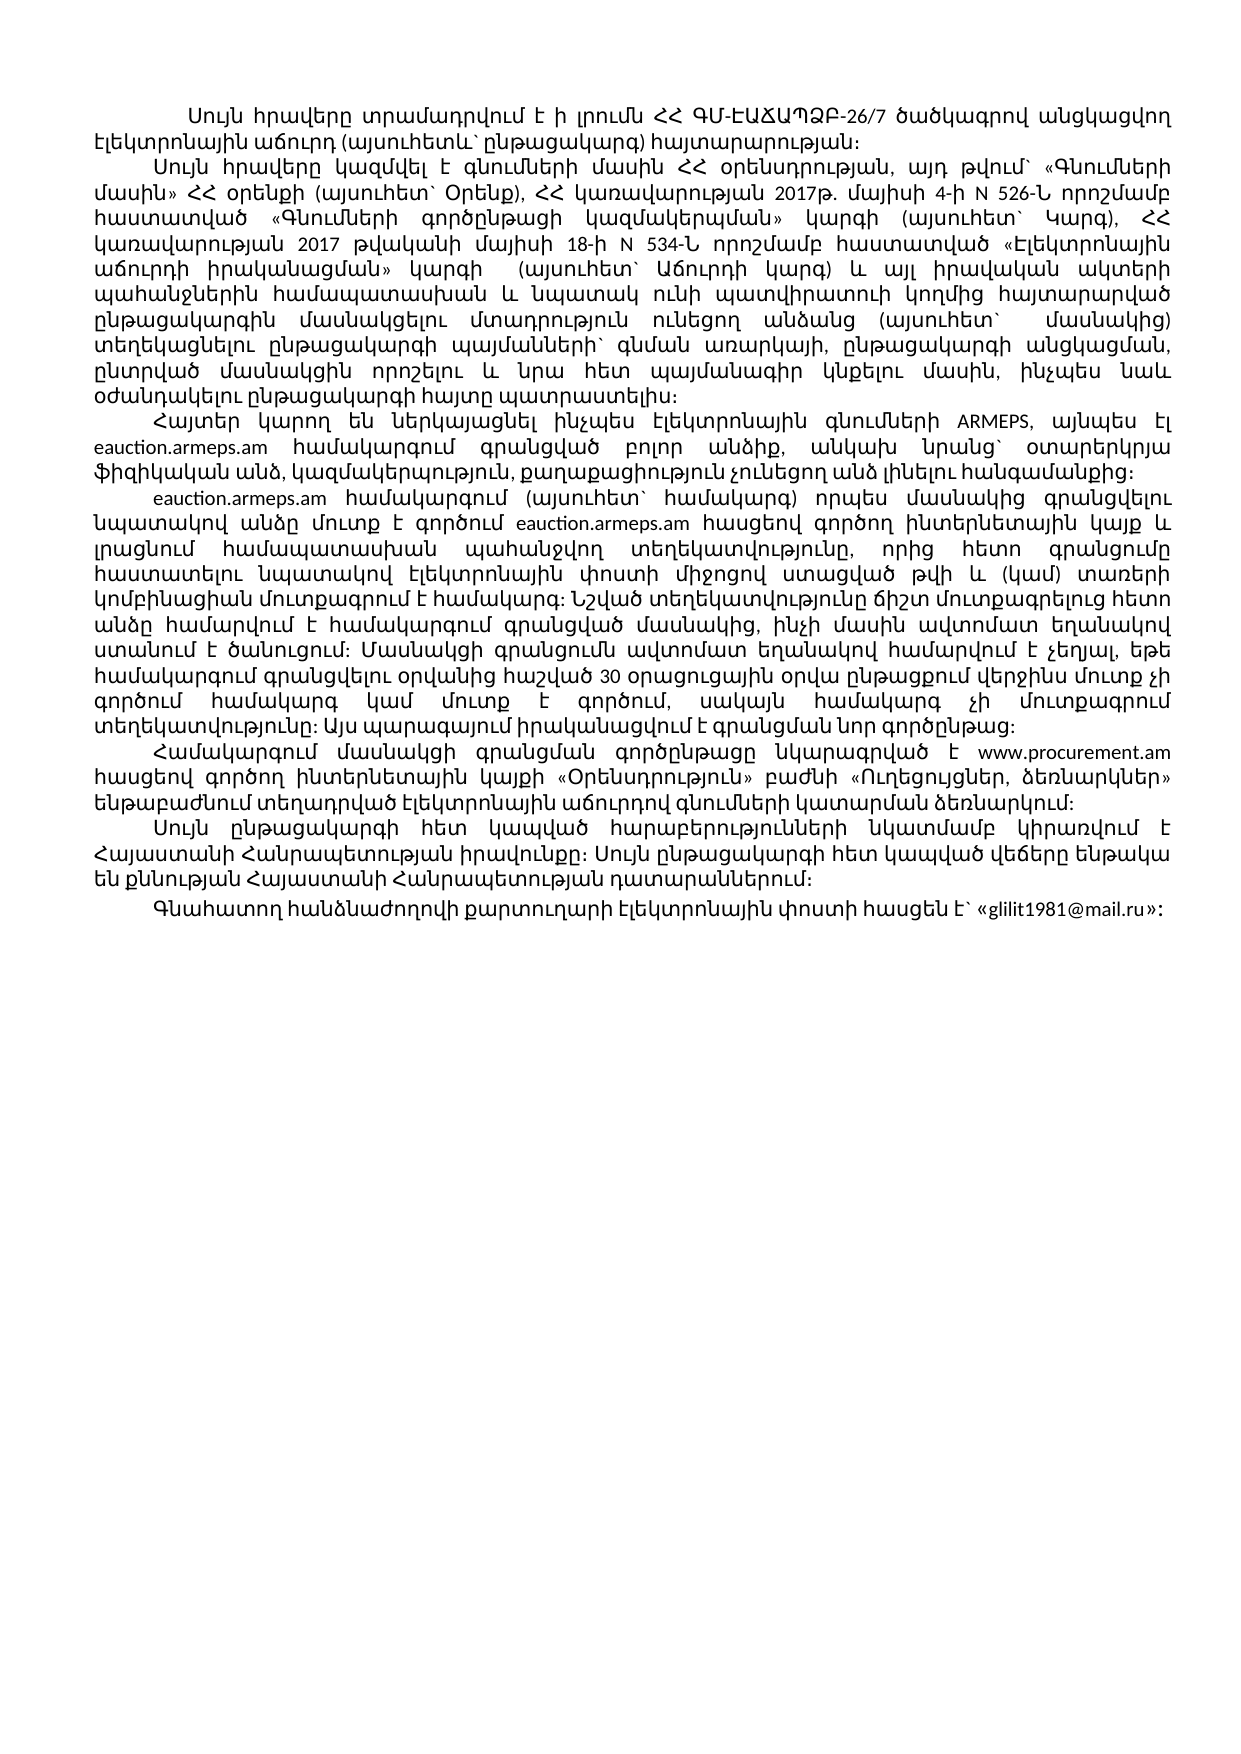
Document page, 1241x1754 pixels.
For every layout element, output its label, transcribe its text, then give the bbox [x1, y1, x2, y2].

text Սույն հրավերը կազմվել է գնումների մասին ՀՀ օրենսդրության, այդ թվում` «Գնումների մասին» ՀՀ օրենքի (այսուհետ` Օրենք), ՀՀ կառավարության 2017թ. մայիսի 4-ի N 526-Ն որոշմամբ հաստատված «Գնումների գործընթացի կազմակերպման» կարգի (այսուհետ` Կարգ), ՀՀ կառավարության 2017 թվականի մայիսի 18-ի N 534-Ն որոշմամբ հաստատված «Էլեկտրոնային աճուրդի իրականացման» կարգի (այսուհետ` Աճուրդի կարգ) և այլ իրավական ակտերի պահանջներին համապատասխան և նպատակ ունի պատվիրատուի կողմից հայտարարված ընթացակարգին մասնակցելու մտադրություն ունեցող անձանց (այսուհետ` մասնակից) տեղեկացնելու ընթացակարգի պայմանների` գնման առարկայի, ընթացակարգի անցկացման, ընտրված մասնակցին որոշելու և նրա հետ պայմանագիր կնքելու մասին, ինչպես նաև օժանդակելու ընթացակարգի հայտը պատրաստելիս։ [94, 154, 1171, 409]
text Հայտեր կարող են ներկայացնել ինչպես էլեկտրոնային գնումների ARMEPS, այնպես էլ eauction.armeps.am համակարգում գրանցված բոլոր անձիք, անկախ նրանց` օտարերկրյա ֆիզիկական անձ, կազմակերպություն, քաղաքացիություն չունեցող անձ լինելու հանգամանքից։ [94, 409, 1171, 485]
text Գնահատող հանձնաժողովի քարտուղարի էլեկտրոնային փոստի հասցեն է` «glilit1981@mail.ru»: [94, 892, 1171, 922]
text eauction.armeps.am համակարգում (այսուհետ` համակարգ) որպես մասնակից գրանցվելու նպատակով անձը մուտք է գործում eauction.armeps.am հասցեով գործող ինտերնետային կայք և լրացնում համապատասխան պահանջվող տեղեկատվությունը, որից հետո գրանցումը հաստատելու նպատակով էլեկտրոնային փոստի միջոցով ստացված թվի և (կամ) տառերի կոմբինացիան մուտքագրում է համակարգ: Նշված տեղեկատվությունը ճիշտ մուտքագրելուց հետո անձը համարվում է համակարգում գրանցված մասնակից, ինչի մասին ավտոմատ եղանակով ստանում է ծանուցում: Մասնակցի գրանցումն ավտոմատ եղանակով համարվում է չեղյալ, եթե համակարգում գրանցվելու օրվանից հաշված 30 օրացուցային օրվա ընթացքում վերջինս մուտք չի գործում համակարգ կամ մուտք է գործում, սակայն համակարգ չի մուտքագրում տեղեկատվությունը: Այս պարագայում իրականացվում է գրանցման նոր գործընթաց: [94, 485, 1171, 739]
text Սույն հրավերը տրամադրվում է ի լրումն ՀՀ ԳՄ-ԷԱՃԱՊՁԲ-26/7 ծածկագրով անցկացվող էլեկտրոնային աճուրդ (այսուհետև` ընթացակարգ) հայտարարության։ [94, 104, 1171, 154]
text Համակարգում մասնակցի գրանցման գործընթացը նկարագրված է www.procurement.am հասցեով գործող ինտերնետային կայքի «Օրենսդրություն» բաժնի «Ուղեցույցներ, ձեռնարկներ» ենթաբաժնում տեղադրված էլեկտրոնային աճուրդով գնումների կատարման ձեռնարկում: [94, 739, 1171, 815]
text Սույն ընթացակարգի հետ կապված հարաբերությունների նկատմամբ կիրառվում է Հայաստանի Հանրապետության իրավունքը։ Սույն ընթացակարգի հետ կապված վեճերը ենթակա են քննության Հայաստանի Հանրապետության դատարաններում։ [94, 815, 1171, 892]
